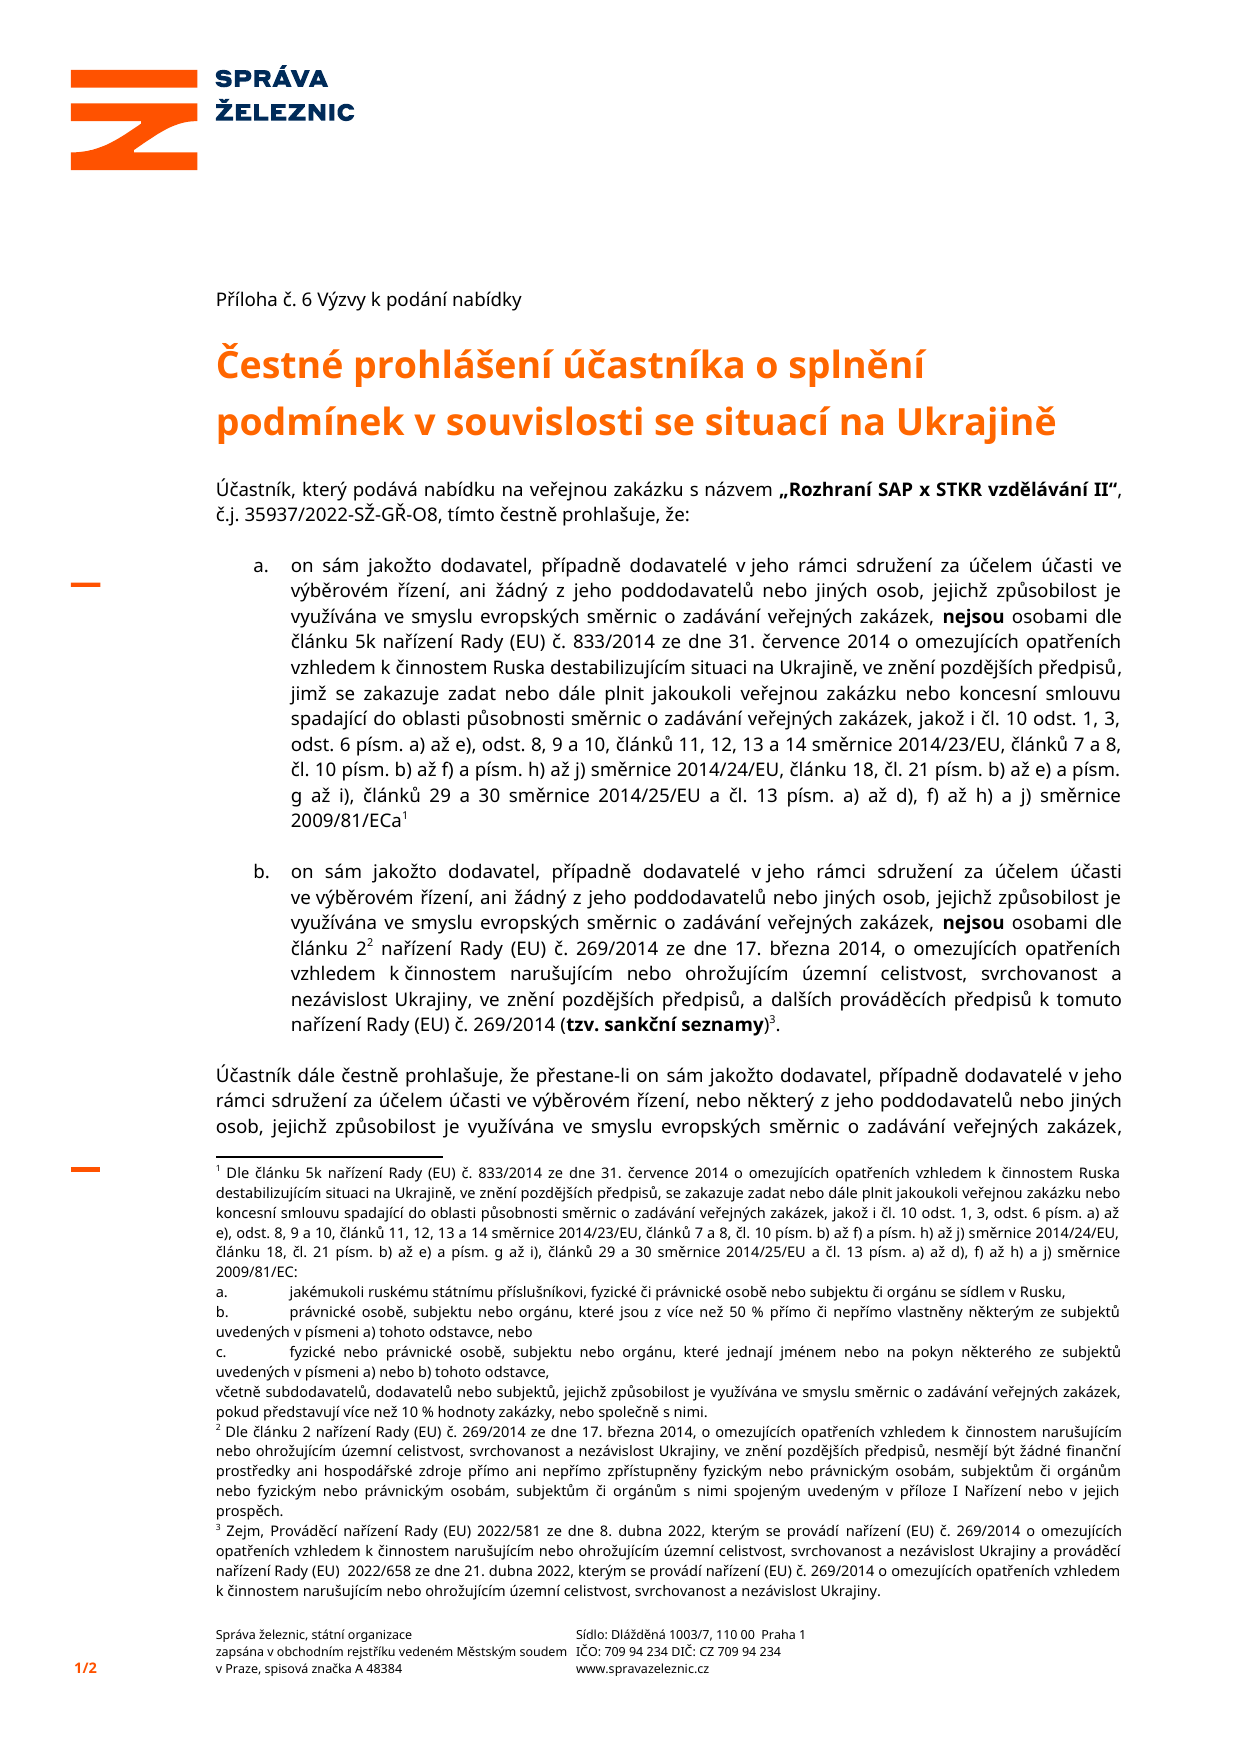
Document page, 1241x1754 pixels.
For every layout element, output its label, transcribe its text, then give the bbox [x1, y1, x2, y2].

text Účastník, který podává nabídku na veřejnou zakázku s názvem „Rozhraní SAP x STKR vzdělávání II“, č.j. 35937/2022-SŽ-GŘ-O8, tímto čestně prohlašuje, že: [216, 476, 1122, 527]
list on sám jakožto dodavatel, případně dodavatelé v jeho rámci sdružení za účelem účasti ve výběrovém řízení, ani žádný z jeho poddodavatelů nebo jiných osob, jejichž způsobilost je využívána ve smyslu evropských směrnic o zadávání veřejných zakázek, nejsou osobami dle článku 2 nařízení Rady (EU) č. 269/2014 ze dne 17. března 2014, o omezujících opatřeních vzhledem k činnostem narušujícím nebo ohrožujícím územní celistvost, svrchovanost a nezávislost Ukrajiny, ve znění pozdějších předpisů, a dalších prováděcích předpisů k tomuto nařízení Rady (EU) č. 269/2014 (tzv. sankční seznamy). [253, 858, 1122, 1037]
text Příloha č. 6 Výzvy k podání nabídky [216, 286, 1122, 311]
text Čestné prohlášení účastníka o splnění podmínek v souvislosti se situací na Ukrajině [216, 339, 1122, 446]
list on sám jakožto dodavatel, případně dodavatelé v jeho rámci sdružení za účelem účasti ve výběrovém řízení, ani žádný z jeho poddodavatelů nebo jiných osob, jejichž způsobilost je využívána ve smyslu evropských směrnic o zadávání veřejných zakázek, nejsou osobami dle článku 5k nařízení Rady (EU) č. 833/2014 ze dne 31. července 2014 o omezujících opatřeních vzhledem k činnostem Ruska destabilizujícím situaci na Ukrajině, ve znění pozdějších předpisů, jimž se zakazuje zadat nebo dále plnit jakoukoli veřejnou zakázku nebo koncesní smlouvu spadající do oblasti působnosti směrnic o zadávání veřejných zakázek, jakož i čl. 10 odst. 1, 3, odst. 6 písm. a) až e), odst. 8, 9 a 10, článků 11, 12, 13 a 14 směrnice 2014/23/EU, článků 7 a 8, čl. 10 písm. b) až f) a písm. h) až j) směrnice 2014/24/EU, článku 18, čl. 21 písm. b) až e) a písm. g až i), článků 29 a 30 směrnice 2014/25/EU a čl. 13 písm. a) až d), f) až h) a j) směrnice 2009/81/ECa [253, 552, 1122, 833]
text Účastník dále čestně prohlašuje, že přestane-li on sám jakožto dodavatel, případně dodavatelé v jeho rámci sdružení za účelem účasti ve výběrovém řízení, nebo některý z jeho poddodavatelů nebo jiných osob, jejichž způsobilost je využívána ve smyslu evropských směrnic o zadávání veřejných zakázek, splňovat výše uvedené podmínky, k nimž se toto četné prohlášení vztahuje, a to kdykoliv až do okamžiku ukončení výběrového řízení, oznámí tuto skutečnost bez zbytečného odkladu, nejpozději však do 3 pracovních dnů ode dne, kdy přestal splňovat výše uvedené podmínky, k nimž se toto četné prohlášení vztahuje, zadavateli veřejné zakázky. [216, 1062, 1122, 1139]
